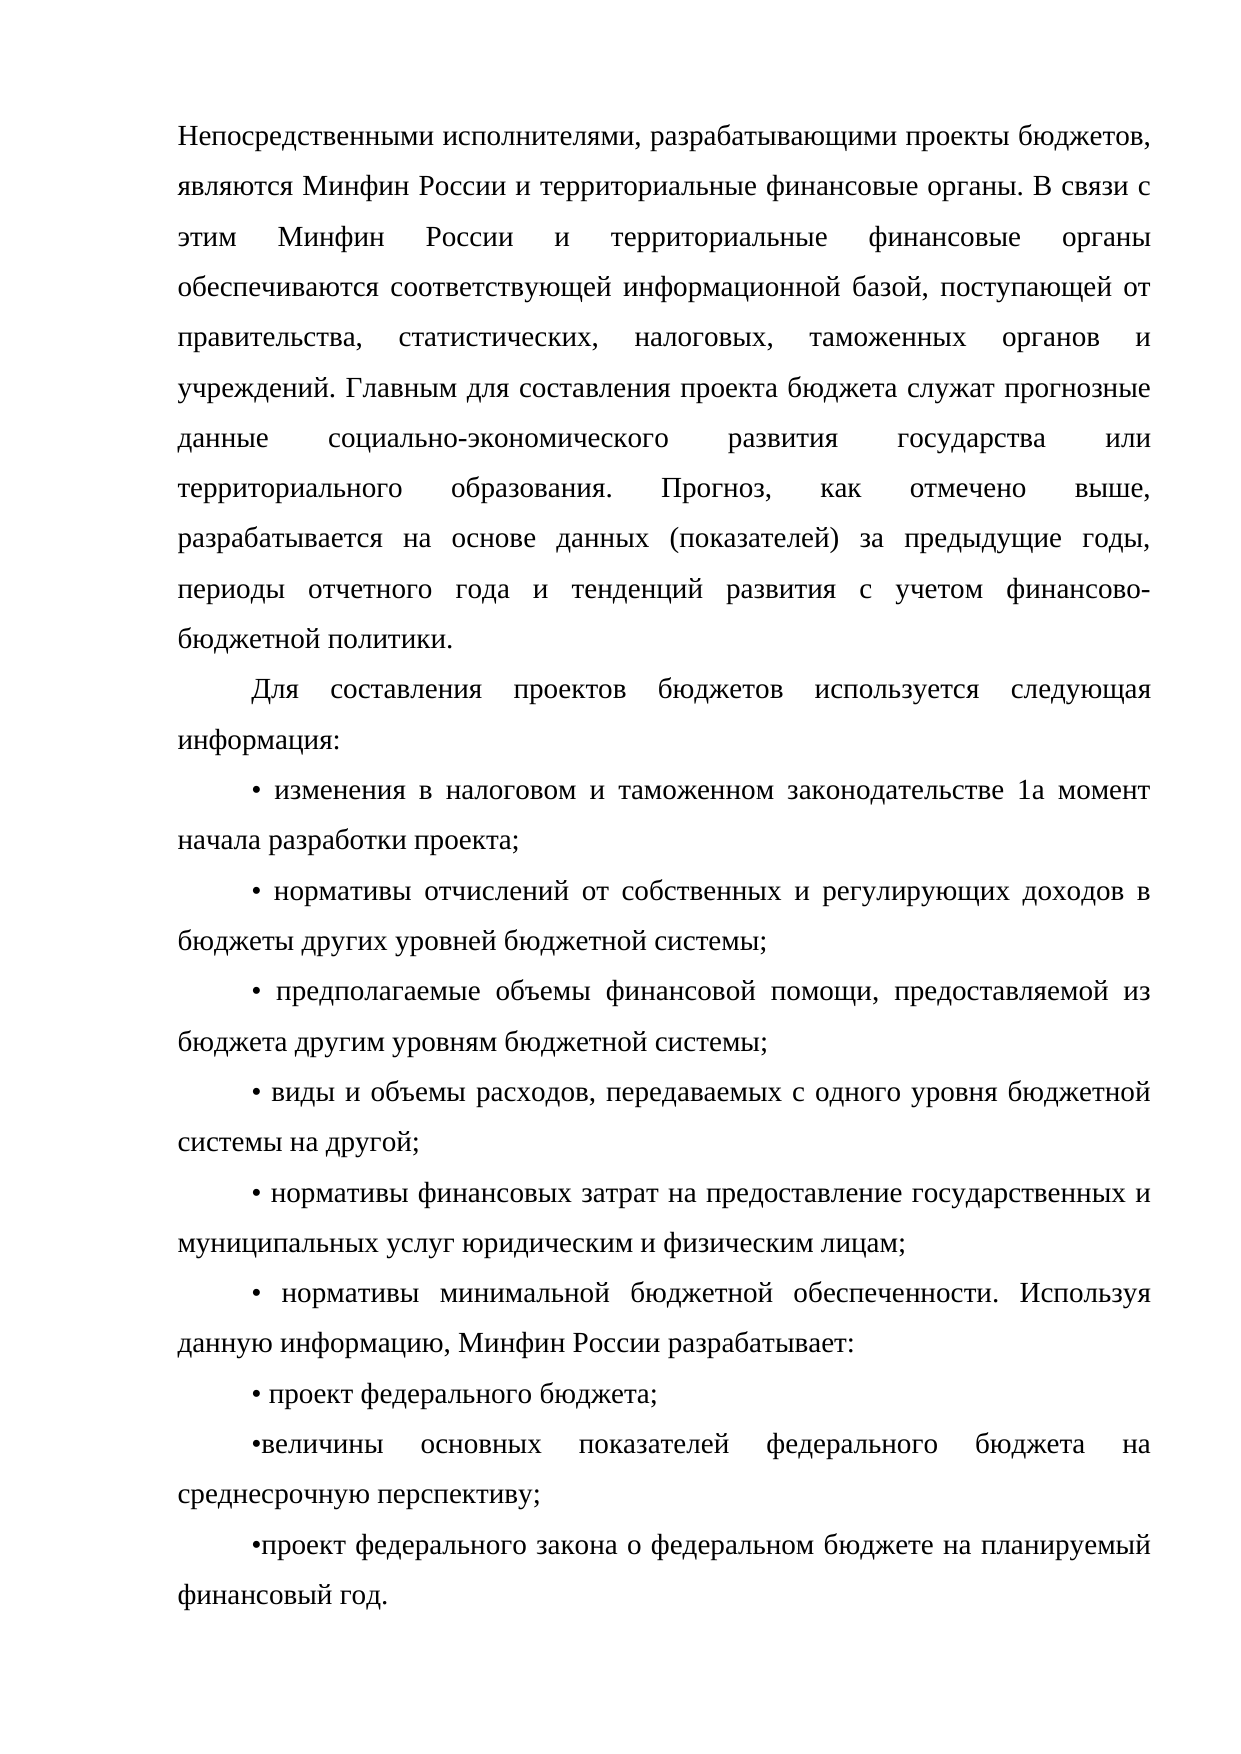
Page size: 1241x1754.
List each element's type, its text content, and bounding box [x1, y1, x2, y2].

text • виды и объемы расходов, передаваемых с одного уровня бюджетной системы на другой; [177, 1074, 1152, 1158]
text Для составления проектов бюджетов используется следующая информация: [177, 672, 1152, 755]
text •величины основных показателей федерального бюджета на среднесрочную перспективу; [177, 1426, 1152, 1510]
text • нормативы финансовых затрат на предоставление государственных и муниципальных услуг юридическим и физическим лицам; [177, 1175, 1152, 1258]
text •проект федерального закона о федеральном бюджете на планируемый финансовый год. [177, 1527, 1152, 1611]
text • нормативы минимальной бюджетной обеспеченности. Используя данную информацию, Минфин России разрабатывает: [177, 1275, 1152, 1359]
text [177, 118, 1152, 655]
text • нормативы отчислений от собственных и регулирующих доходов в бюджеты других уровней бюджетной системы; [177, 873, 1152, 957]
text • проект федерального бюджета; [177, 1376, 1152, 1409]
text • предполагаемые объемы финансовой помощи, предоставляемой из бюджета другим уровням бюджетной системы; [177, 973, 1152, 1057]
text • изменения в налоговом и таможенном законодательстве 1а момент начала разработки проекта; [177, 772, 1152, 856]
